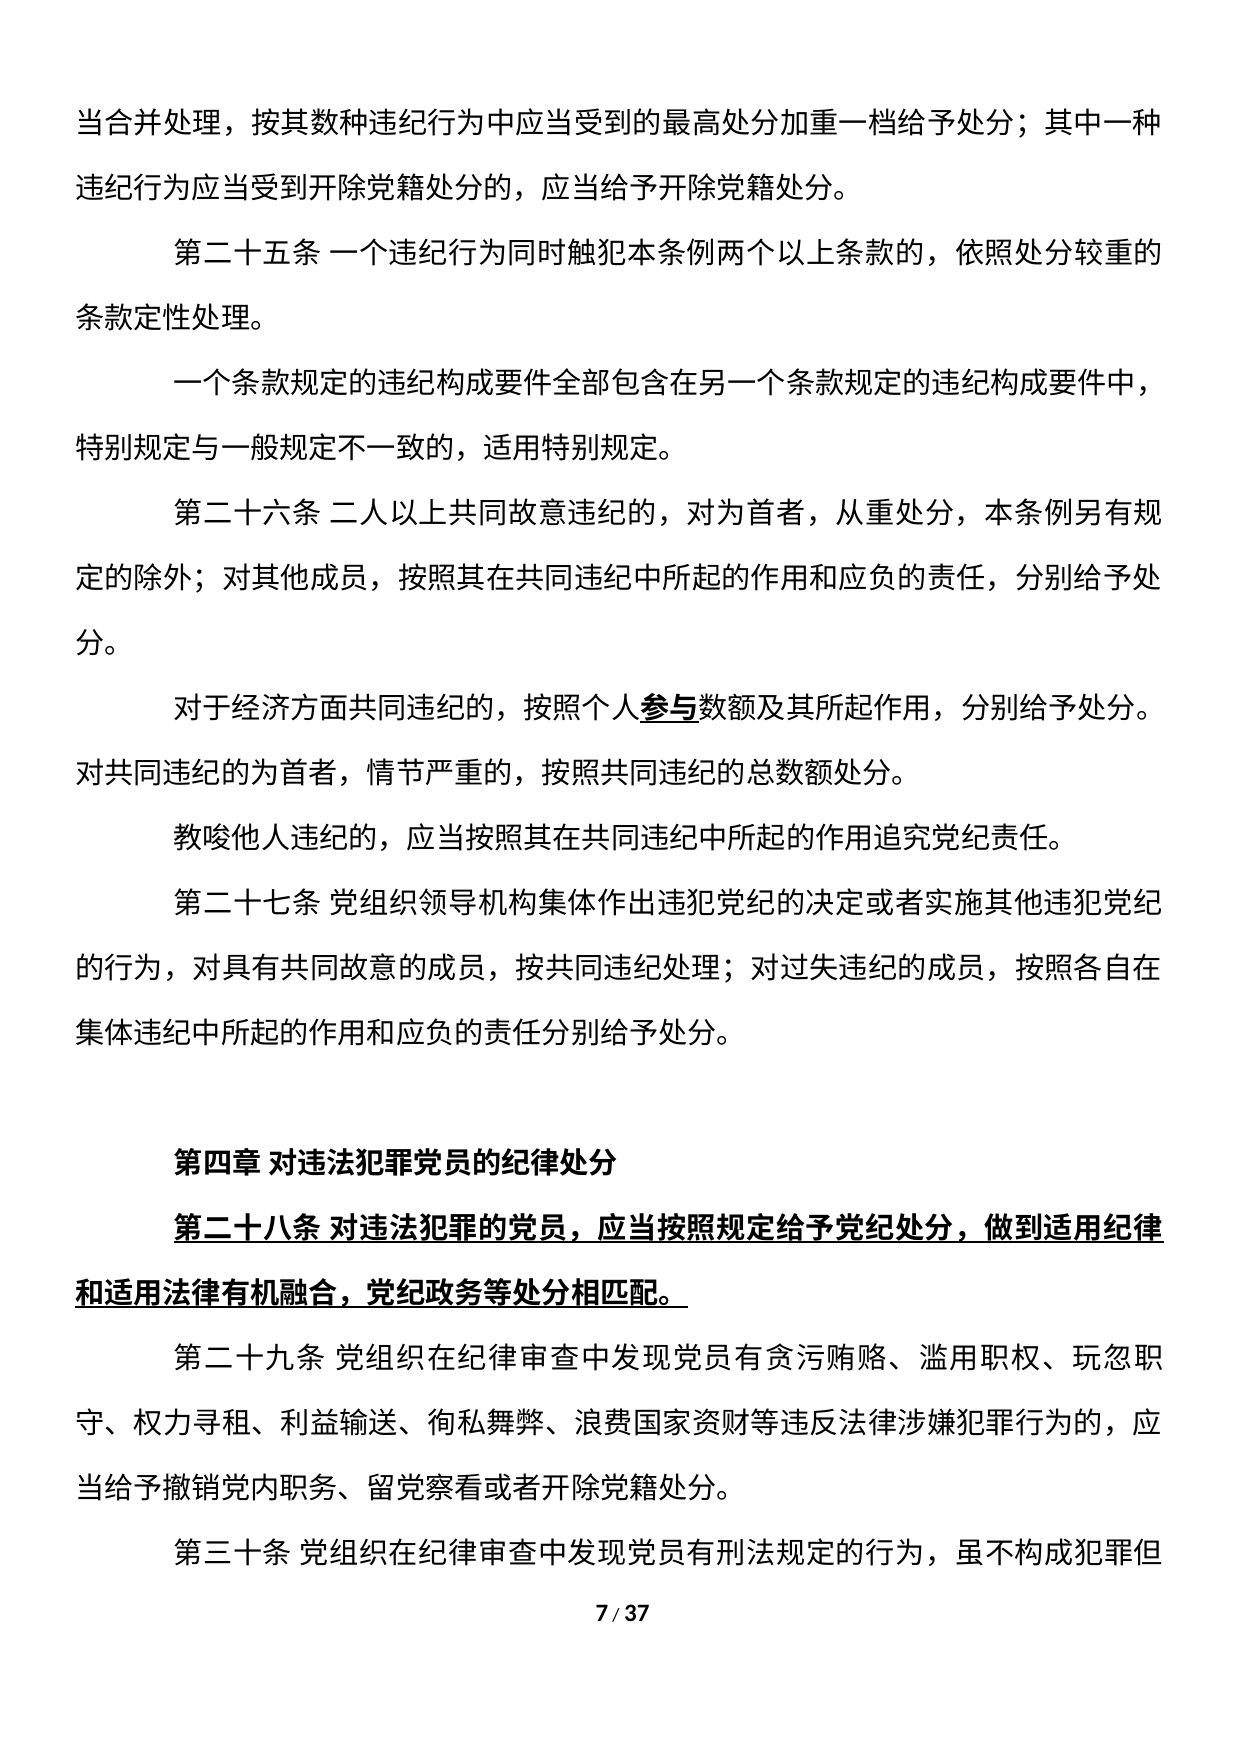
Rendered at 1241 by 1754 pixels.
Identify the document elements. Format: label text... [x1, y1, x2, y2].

text 第二十六条 二人以上共同故意违纪的，对为首者，从重处分，本条例另有规定的除外；对其他成员，按照其在共同违纪中所起的作用和应负的责任，分别给予处分。 [75, 478, 1165, 673]
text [75, 88, 1165, 218]
text 第二十八条 对违法犯罪的党员，应当按照规定给予党纪处分，做到适用纪律和适用法律有机融合，党纪政务等处分相匹配。 [75, 1193, 1165, 1323]
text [75, 1518, 1165, 1583]
text 第二十七条 党组织领导机构集体作出违犯党纪的决定或者实施其他违犯党纪的行为，对具有共同故意的成员，按共同违纪处理；对过失违纪的成员，按照各自在集体违纪中所起的作用和应负的责任分别给予处分。 [75, 868, 1165, 1063]
text 对于经济方面共同违纪的，按照个人参与数额及其所起作用，分别给予处分。对共同违纪的为首者，情节严重的，按照共同违纪的总数额处分。 [75, 673, 1165, 803]
text 一个条款规定的违纪构成要件全部包含在另一个条款规定的违纪构成要件中，特别规定与一般规定不一致的，适用特别规定。 [75, 348, 1165, 478]
text 第四章 对违法犯罪党员的纪律处分 [75, 1128, 1165, 1193]
text 第二十九条 党组织在纪律审查中发现党员有贪污贿赂、滥用职权、玩忽职守、权力寻租、利益输送、徇私舞弊、浪费国家资财等违反法律涉嫌犯罪行为的，应当给予撤销党内职务、留党察看或者开除党籍处分。 [75, 1323, 1165, 1518]
text 第二十五条 一个违纪行为同时触犯本条例两个以上条款的，依照处分较重的条款定性处理。 [75, 218, 1165, 348]
text 教唆他人违纪的，应当按照其在共同违纪中所起的作用追究党纪责任。 [75, 803, 1165, 868]
